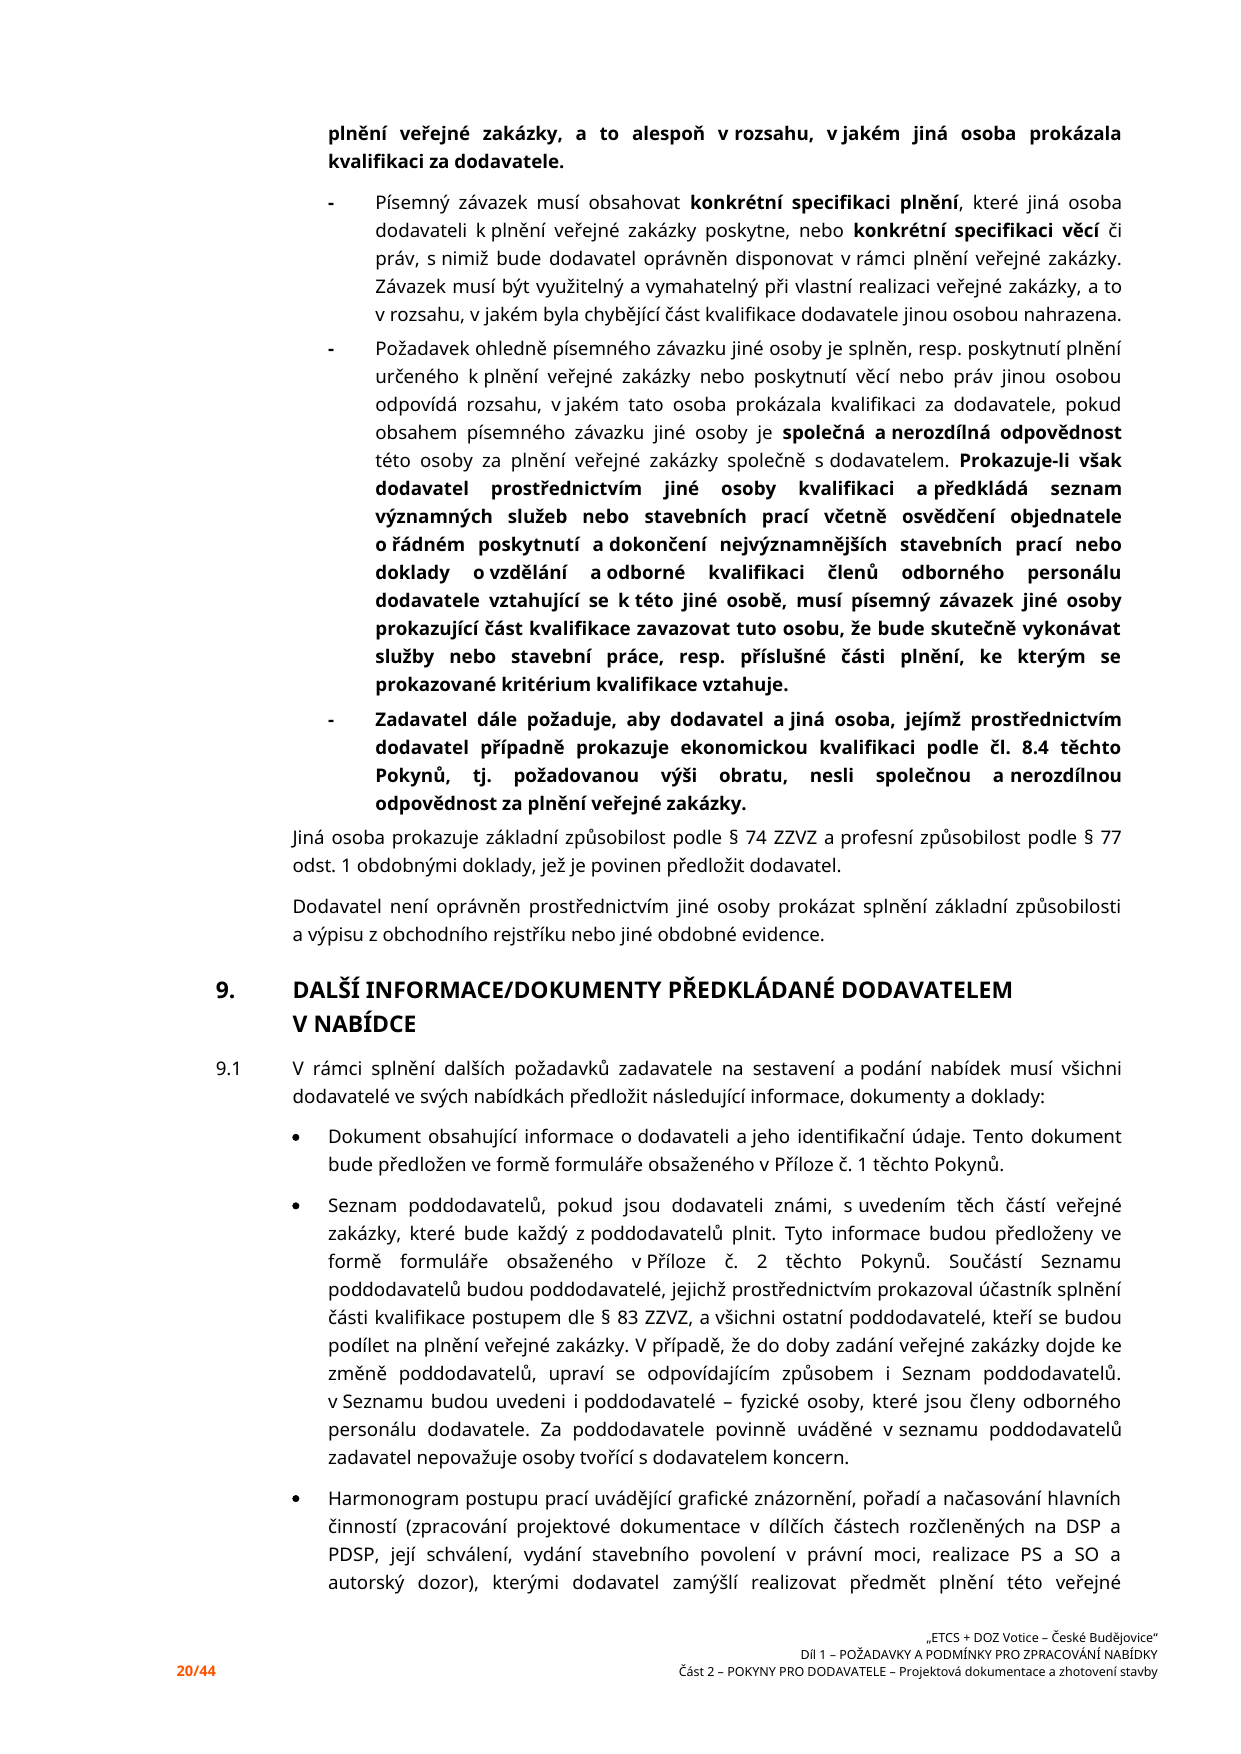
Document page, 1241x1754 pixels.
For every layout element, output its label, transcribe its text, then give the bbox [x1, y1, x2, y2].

text Požadavek ohledně písemného závazku jiné osoby je splněn, resp. poskytnutí plnění určeného k plnění veřejné zakázky nebo poskytnutí věcí nebo práv jinou osobou odpovídá rozsahu, v jakém tato osoba prokázala kvalifikaci za dodavatele, pokud obsahem písemného závazku jiné osoby je společná a nerozdílná odpovědnost této osoby za plnění veřejné zakázky společně s dodavatelem. Prokazuje-li však dodavatel prostřednictvím jiné osoby kvalifikaci a předkládá seznam významných služeb nebo stavebních prací včetně osvědčení objednatele o řádném poskytnutí a dokončení nejvýznamnějších stavebních prací nebo doklady o vzdělání a odborné kvalifikaci členů odborného personálu dodavatele vztahující se k této jiné osobě, musí písemný závazek jiné osoby prokazující část kvalifikace zavazovat tuto osobu, že bude skutečně vykonávat služby nebo stavební práce, resp. příslušné části plnění, ke kterým se prokazované kritérium kvalifikace vztahuje. [328, 336, 1122, 697]
text Zadavatel dále požaduje, aby dodavatel a jiná osoba, jejímž prostřednictvím dodavatel případně prokazuje ekonomickou kvalifikaci podle čl. 8.4 těchto Pokynů, tj. požadovanou výši obratu, nesli společnou a nerozdílnou odpovědnost za plnění veřejné zakázky. [328, 706, 1122, 816]
text V rámci splnění dalších požadavků zadavatele na sestavení a podání nabídek musí všichni dodavatelé ve svých nabídkách předložit následující informace, dokumenty a doklady: [216, 1055, 1122, 1109]
text Dodavatel není oprávněn prostřednictvím jiné osoby prokázat splnění základní způsobilosti a výpisu z obchodního rejstříku nebo jiné obdobné evidence. [292, 893, 1122, 946]
text Písemný závazek musí obsahovat konkrétní specifikaci plnění, které jiná osoba dodavateli k plnění veřejné zakázky poskytne, nebo konkrétní specifikaci věcí či práv, s nimiž bude dodavatel oprávněn disponovat v rámci plnění veřejné zakázky. Závazek musí být využitelný a vymahatelný při vlastní realizaci veřejné zakázky, a to v rozsahu, v jakém byla chybějící část kvalifikace dodavatele jinou osobou nahrazena. [328, 189, 1122, 327]
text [292, 1485, 1122, 1594]
text Jiná osoba prokazuje základní způsobilost podle § 74 ZZVZ a profesní způsobilost podle § 77 odst. 1 obdobnými doklady, jež je povinen předložit dodavatel. [292, 824, 1122, 878]
text Seznam poddodavatelů, pokud jsou dodavateli známi, s uvedením těch částí veřejné zakázky, které bude každý z poddodavatelů plnit. Tyto informace budou předloženy ve formě formuláře obsaženého v Příloze č. 2 těchto Pokynů. Součástí Seznamu poddodavatelů budou poddodavatelé, jejichž prostřednictvím prokazoval účastník splnění části kvalifikace postupem dle § 83 ZZVZ, a všichni ostatní poddodavatelé, kteří se budou podílet na plnění veřejné zakázky. V případě, že do doby zadání veřejné zakázky dojde ke změně poddodavatelů, upraví se odpovídajícím způsobem i Seznam poddodavatelů. v Seznamu budou uvedeni i poddodavatelé – fyzické osoby, které jsou členy odborného personálu dodavatele. Za poddodavatele povinně uváděné v seznamu poddodavatelů zadavatel nepovažuje osoby tvořící s dodavatelem koncern. [292, 1192, 1122, 1470]
text Dokument obsahující informace o dodavateli a jeho identifikační údaje. Tento dokument bude předložen ve formě formuláře obsaženého v Příloze č. 1 těchto Pokynů. [292, 1124, 1122, 1177]
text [292, 121, 1122, 174]
text DALŠÍ INFORMACE/DOKUMENTY PŘEDKLÁDANÉ DODAVATELEM v NABÍDCE [216, 974, 1122, 1039]
